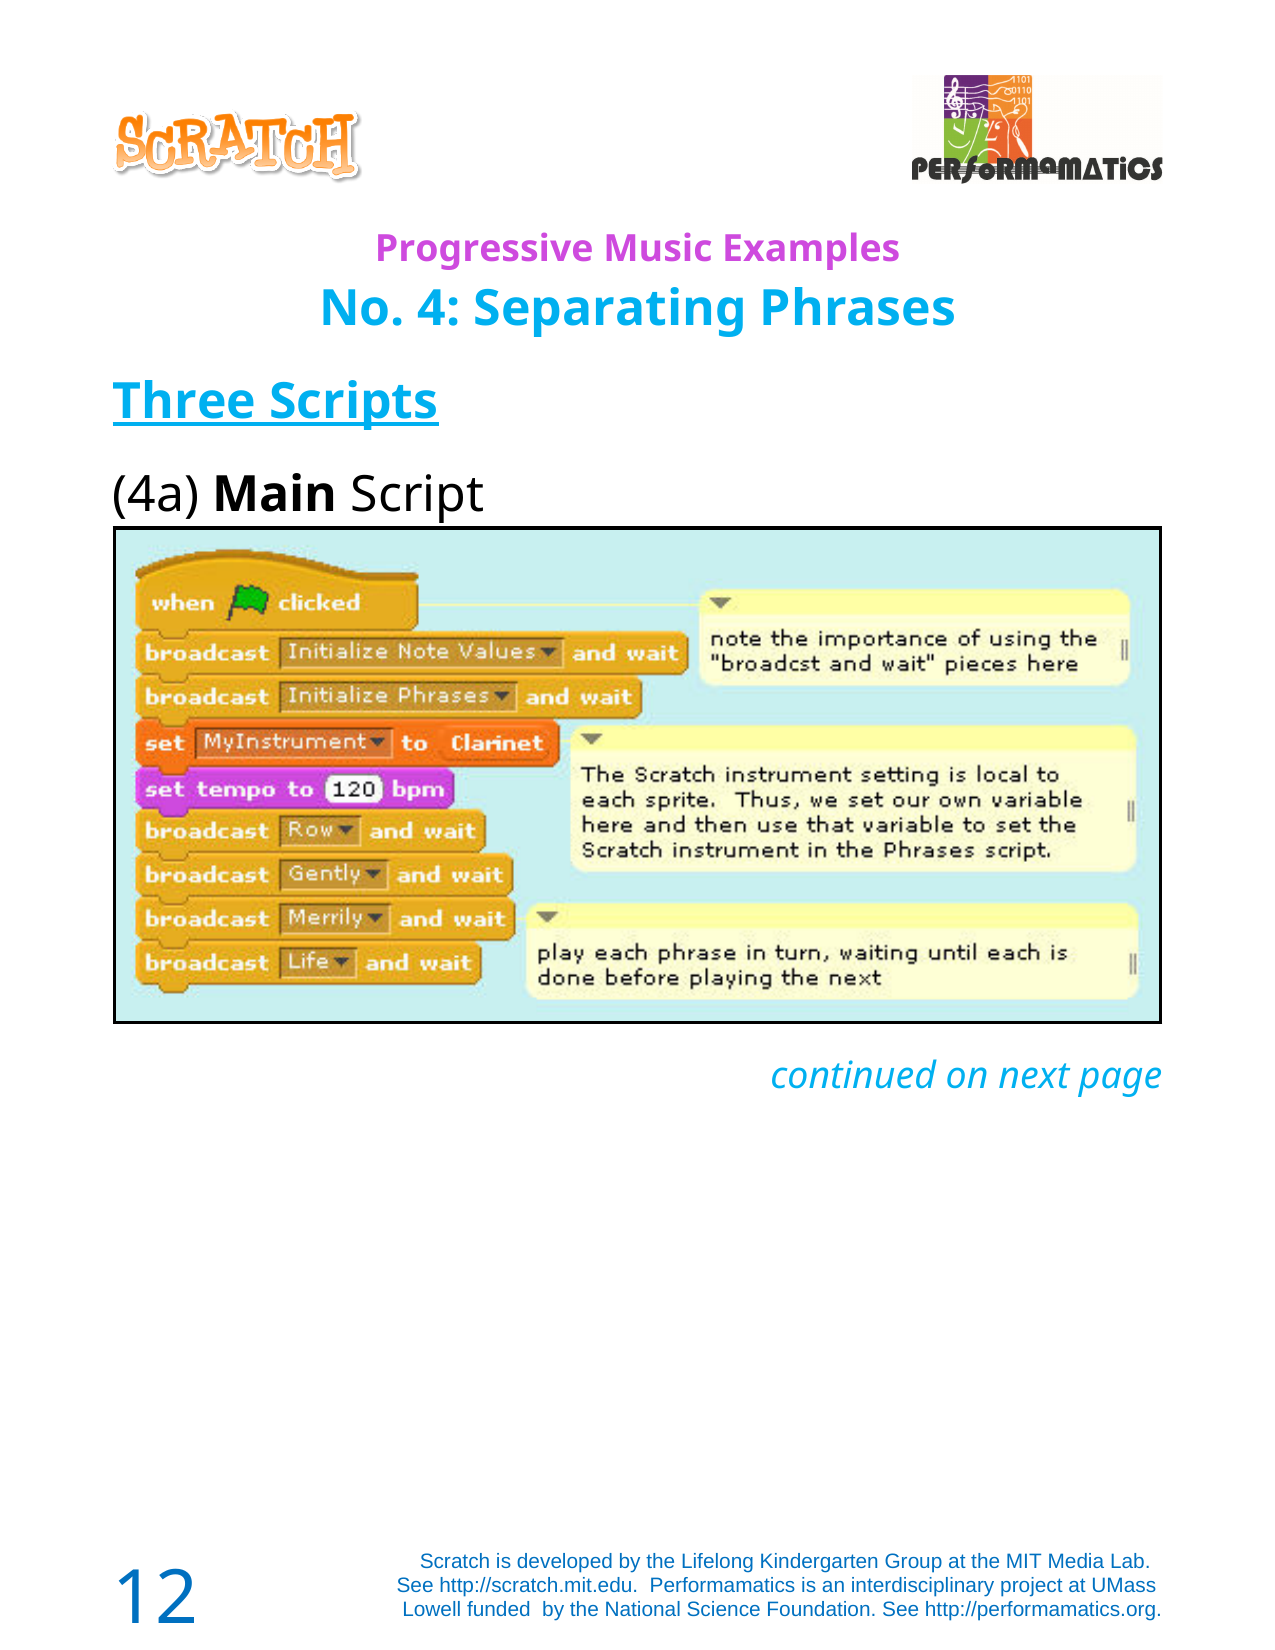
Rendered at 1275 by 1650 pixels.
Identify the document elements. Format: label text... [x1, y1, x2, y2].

text continued on next page [112, 1049, 1162, 1100]
text Three Scripts [112, 365, 1162, 433]
picture [912, 75, 1163, 184]
picture [116, 530, 1159, 1021]
text No. 4: Separating Phrases [112, 272, 1162, 340]
text Progressive Music Examples [112, 221, 1162, 272]
picture [112, 108, 363, 184]
text (4a) Main Script [112, 458, 1162, 526]
